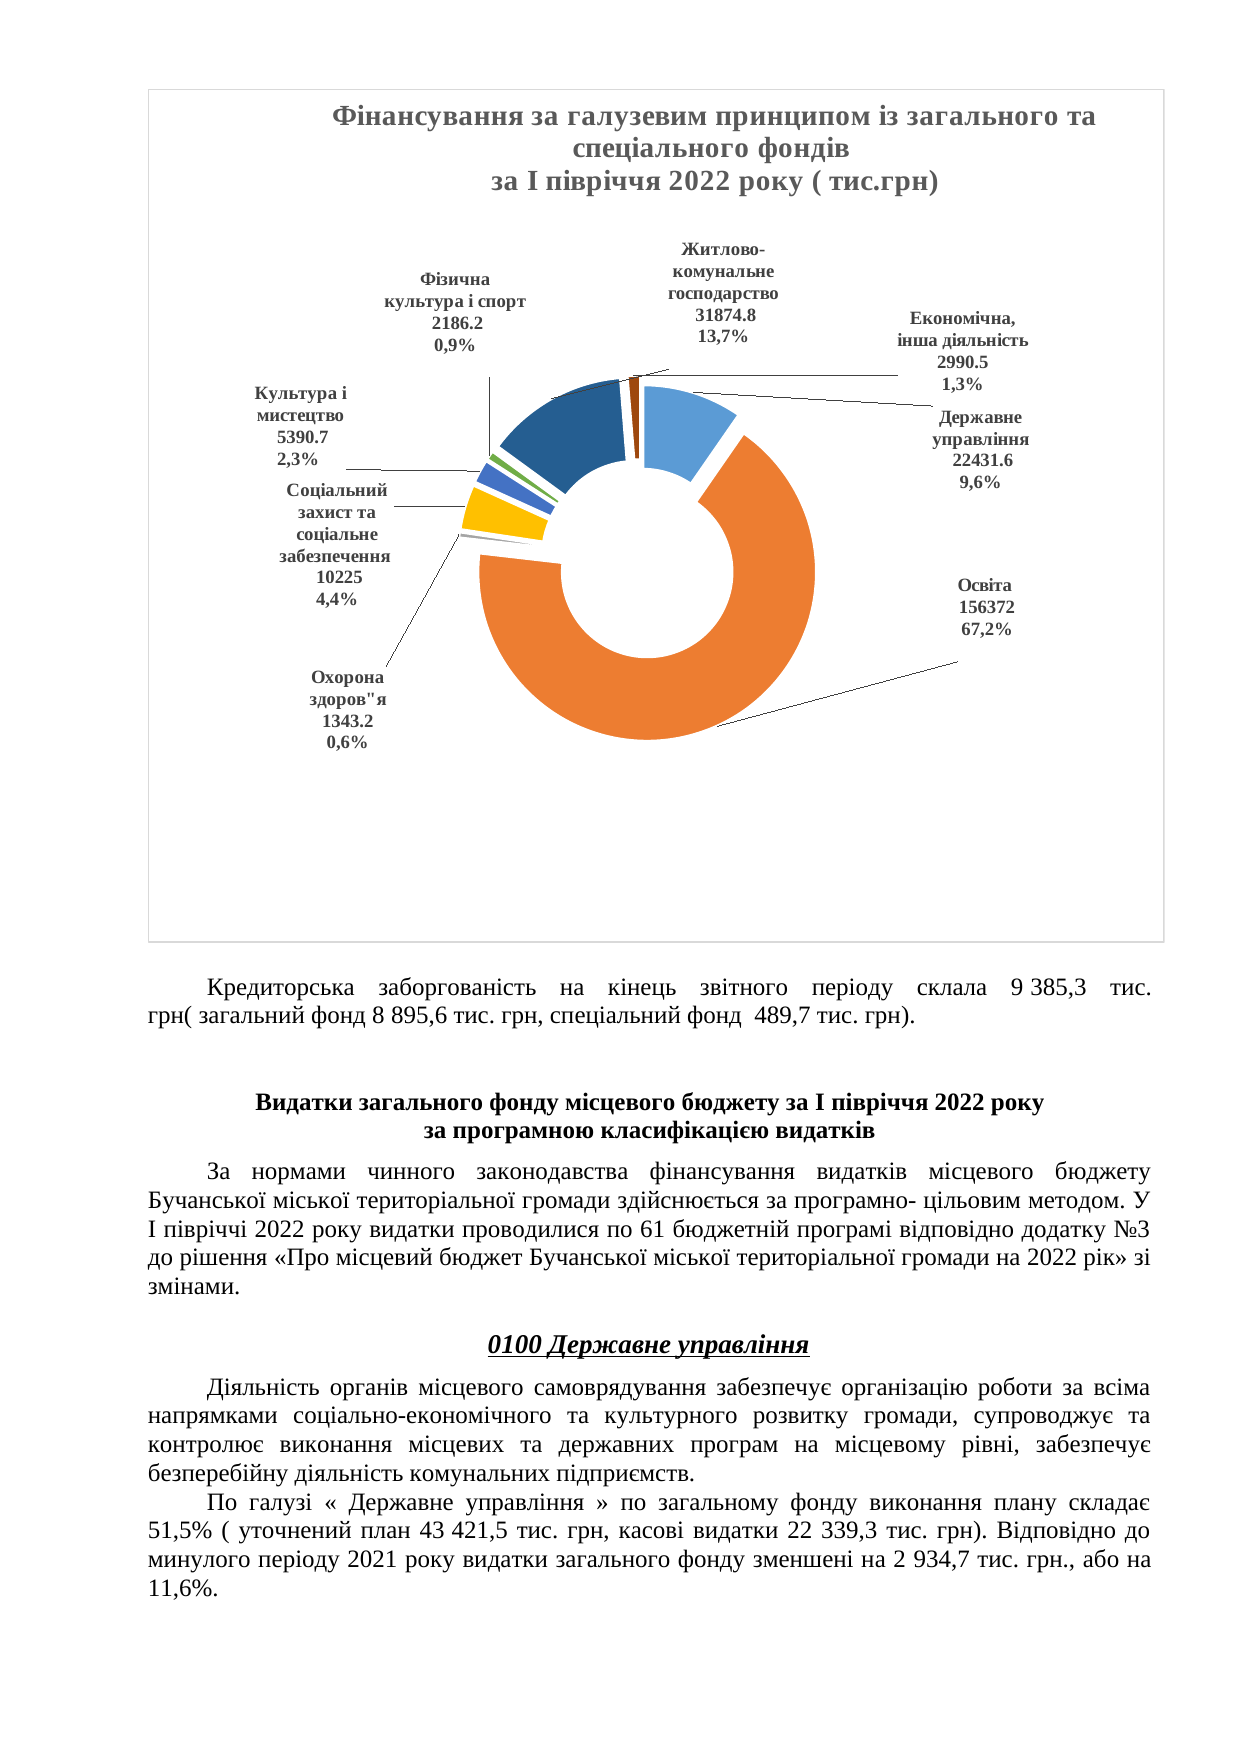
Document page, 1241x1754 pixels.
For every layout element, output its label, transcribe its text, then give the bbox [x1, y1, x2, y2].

text Кредиторська заборгованість на кінець звітного періоду склала 9 385,3 тис. грн( загальний фонд 8 895,6 тис. грн, спеціальний фонд 489,7 тис. грн). [148, 972, 1152, 1029]
text Видатки загального фонду місцевого бюджету за I півріччя 2022 року [148, 1087, 1152, 1115]
text По галузі « Державне управління » по загальному фонду виконання плану складає 51,5% ( уточнений план 43 421,5 тис. грн, касові видатки 22 339,3 тис. грн). Відповідно до минулого періоду 2021 року видатки загального фонду зменшені на 2 934,7 тис. грн., або на 11,6%. [148, 1487, 1152, 1602]
text за програмною класифікацією видатків [148, 1115, 1152, 1144]
text За нормами чинного законодавства фінансування видатків місцевого бюджету Бучанської міської територіальної громади здійснюється за програмно- цільовим методом. У I півріччі 2022 року видатки проводилися по 61 бюджетній програмі відповідно додатку №3 до рішення «Про місцевий бюджет Бучанської міської територіальної громади на 2022 рік» зі змінами. [148, 1156, 1152, 1300]
text Діяльність органів місцевого самоврядування забезпечує організацію роботи за всіма напрямками соціально-економічного та культурного розвитку громади, супроводжує та контролює виконання місцевих та державних програм на місцевому рівні, забезпечує безперебійну діяльність комунальних підприємств. [148, 1372, 1152, 1487]
text 0100 Державне управління [148, 1329, 1152, 1360]
